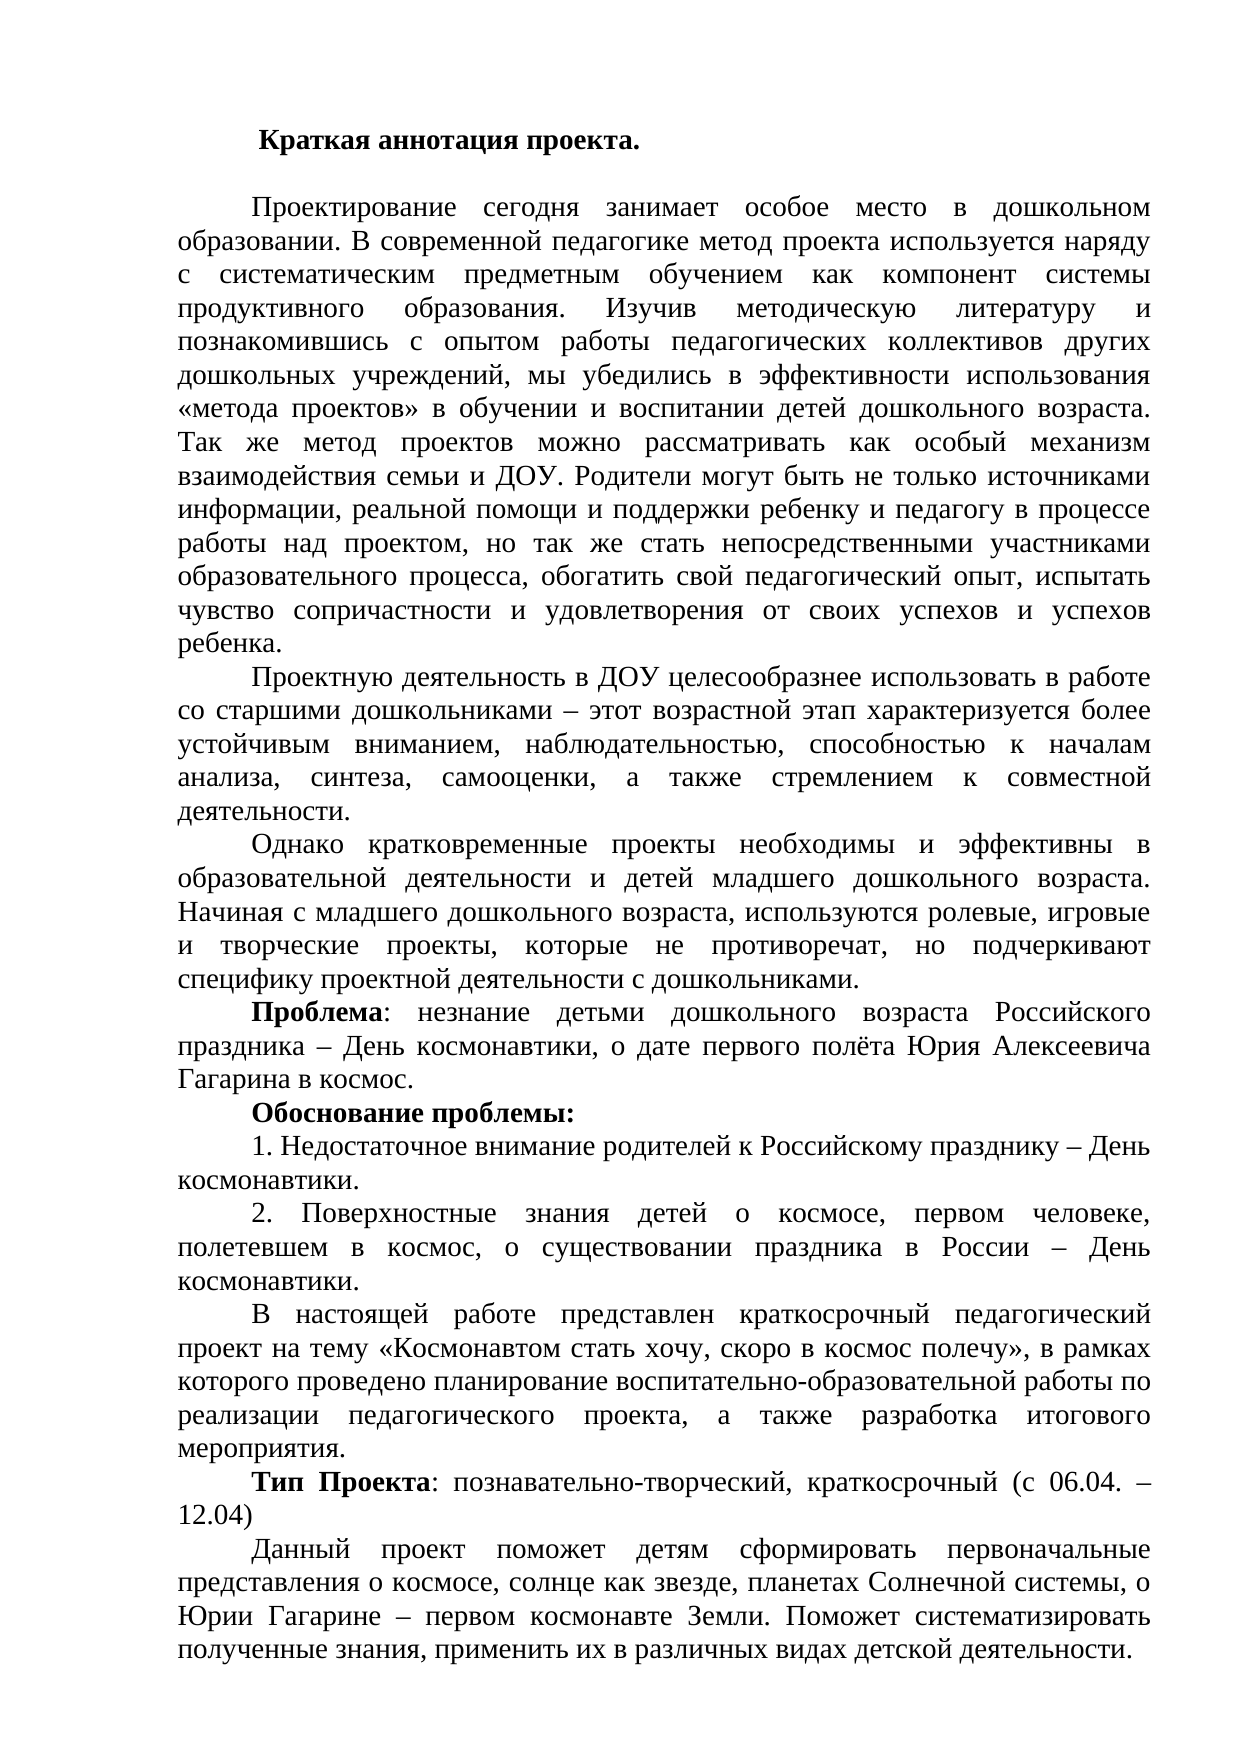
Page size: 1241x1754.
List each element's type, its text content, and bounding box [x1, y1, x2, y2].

text 2. Поверхностные знания детей о космосе, первом человеке, полетевшем в космос, о существовании праздника в России – День космонавтики. [177, 1196, 1152, 1296]
text Проектную деятельность в ДОУ целесообразнее использовать в работе со старшими дошкольниками – этот возрастной этап характеризуется более устойчивым вниманием, наблюдательностью, способностью к началам анализа, синтеза, самооценки, а также стремлением к совместной деятельности. [177, 659, 1152, 827]
text 1. Недостаточное внимание родителей к Российскому празднику – День космонавтики. [177, 1128, 1152, 1196]
text В настоящей работе представлен краткосрочный педагогический проект на тему «Космонавтом стать хочу, скоро в космос полечу», в рамках которого проведено планирование воспитательно-образовательной работы по реализации педагогического проекта, а также разработка итогового мероприятия. [177, 1296, 1152, 1464]
text Тип Проекта: познавательно-творческий, краткосрочный (с 06.04. – 12.04) [177, 1464, 1152, 1531]
subtitle Краткая аннотация проекта. [177, 122, 1152, 156]
text Проектирование сегодня занимает особое место в дошкольном образовании. В современной педагогике метод проекта используется наряду с систематическим предметным обучением как компонент системы продуктивного образования. Изучив методическую литературу и познакомившись с опытом работы педагогических коллективов других дошкольных учреждений, мы убедились в эффективности использования «метода проектов» в обучении и воспитании детей дошкольного возраста. Так же метод проектов можно рассматривать как особый механизм взаимодействия семьи и ДОУ. Родители могут быть не только источниками информации, реальной помощи и поддержки ребенку и педагогу в процессе работы над проектом, но так же стать непосредственными участниками образовательного процесса, обогатить свой педагогический опыт, испытать чувство сопричастности и удовлетворения от своих успехов и успехов ребенка. [177, 189, 1152, 659]
text Проблема: незнание детьми дошкольного возраста Российского праздника – День космонавтики, о дате первого полёта Юрия Алексеевича Гагарина в космос. [177, 994, 1152, 1095]
text Данный проект поможет детям сформировать первоначальные представления о космосе, солнце как звезде, планетах Солнечной системы, о Юрии Гагарине – первом космонавте Земли. Поможет систематизировать полученные знания, применить их в различных видах детской деятельности. [177, 1531, 1152, 1665]
text Обоснование проблемы: [177, 1095, 1152, 1128]
text Однако кратковременные проекты необходимы и эффективны в образовательной деятельности и детей младшего дошкольного возраста. Начиная с младшего дошкольного возраста, используются ролевые, игровые и творческие проекты, которые не противоречат, но подчеркивают специфику проектной деятельности с дошкольниками. [177, 827, 1152, 994]
